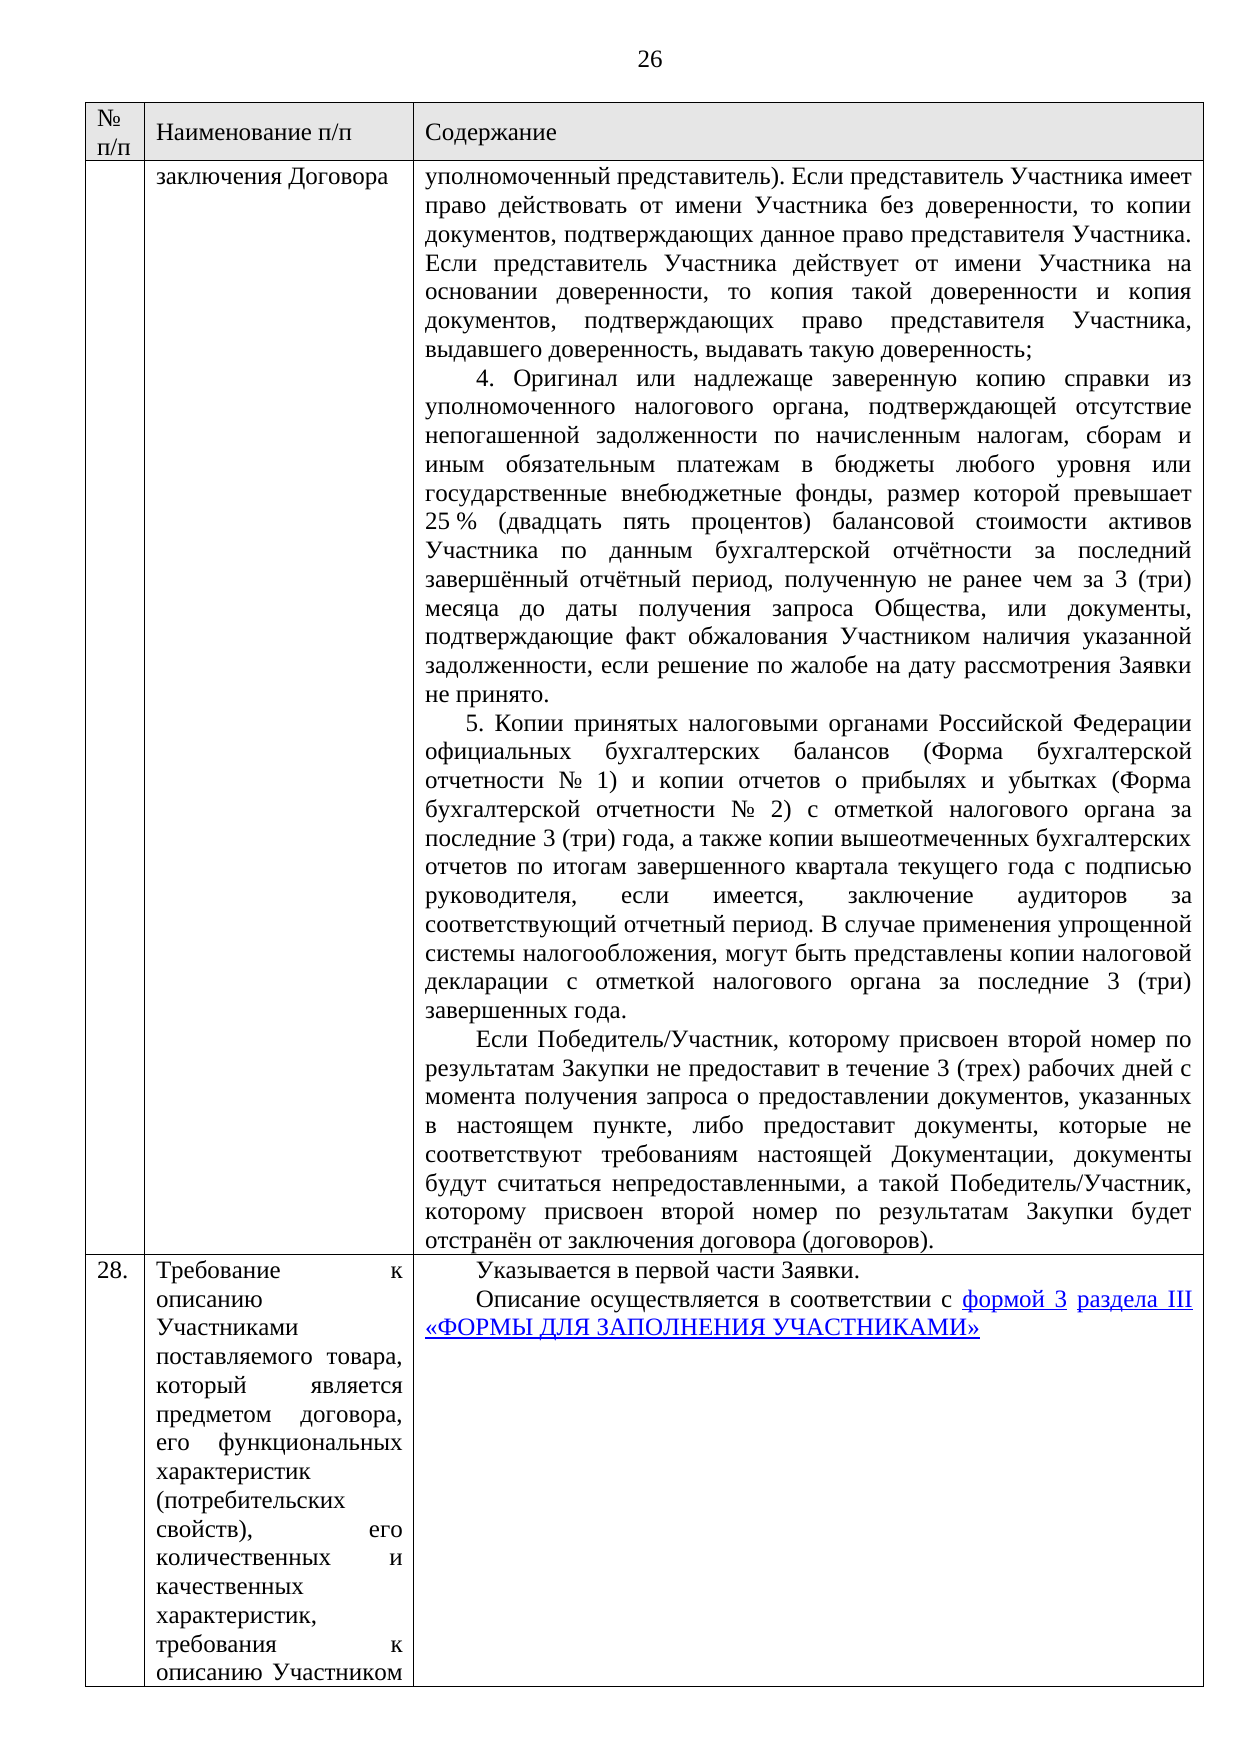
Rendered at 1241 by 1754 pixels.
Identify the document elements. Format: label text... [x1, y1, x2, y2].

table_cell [145, 161, 413, 1254]
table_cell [414, 161, 1203, 1254]
table_header № п/п [86, 103, 144, 160]
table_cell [414, 1255, 1203, 1686]
table_cell [86, 1255, 144, 1686]
table_header Наименование п/п [145, 103, 413, 160]
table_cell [145, 1255, 413, 1686]
table_cell [86, 161, 144, 1254]
table_header Содержание [414, 103, 1203, 160]
